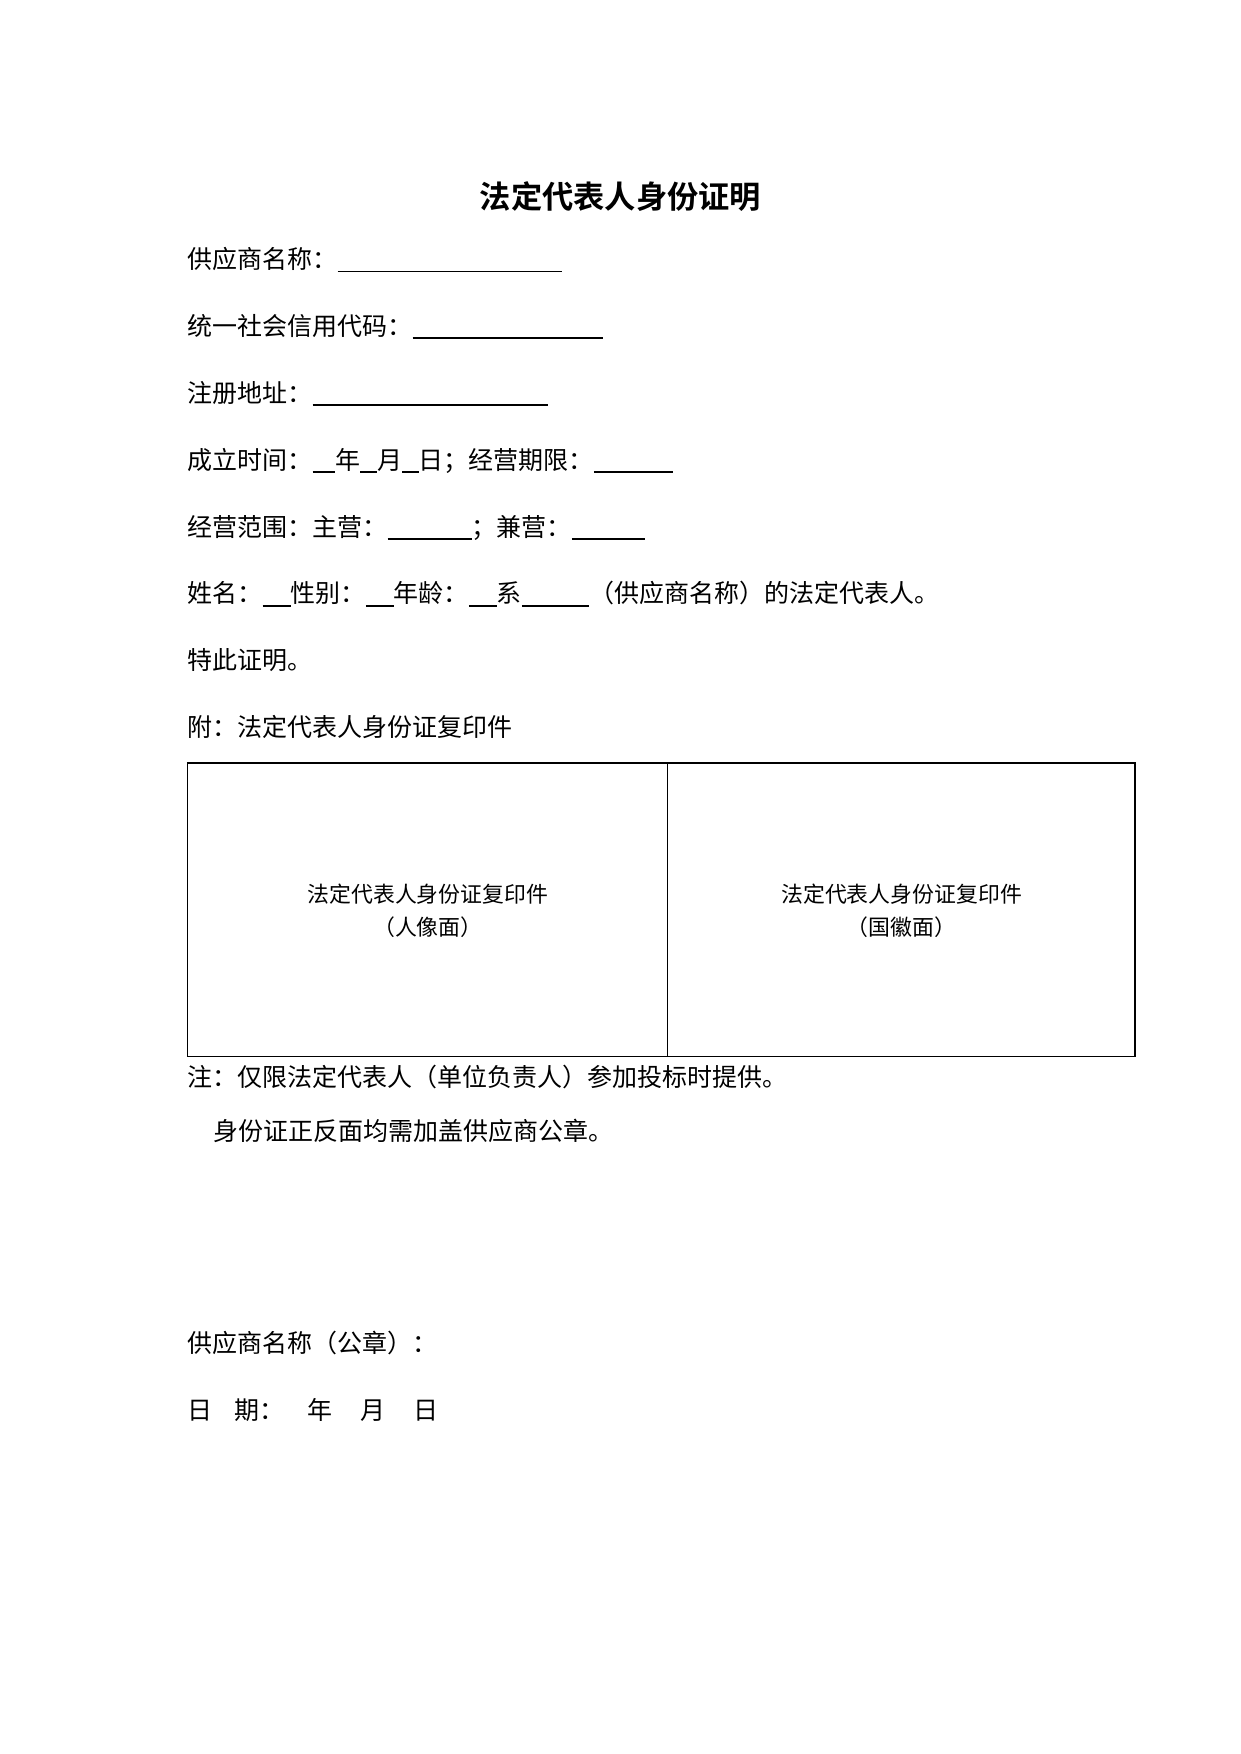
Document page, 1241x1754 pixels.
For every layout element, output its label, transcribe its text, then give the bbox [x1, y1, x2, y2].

text 日 期： 年 月 日 [187, 1391, 1053, 1427]
table_header 法定代表人身份证复印件 （人像面） [188, 764, 667, 1056]
text 注册地址： [187, 373, 1053, 409]
text 统一社会信用代码： [187, 306, 1053, 343]
text 供应商名称： [187, 239, 1053, 276]
text 特此证明。 [187, 641, 1053, 677]
table_header 法定代表人身份证复印件 （国徽面） [668, 764, 1134, 1056]
text 身份证正反面均需加盖供应商公章。 [187, 1111, 1053, 1148]
text 经营范围：主营： ；兼营： [187, 507, 1053, 543]
text 注：仅限法定代表人（单位负责人）参加投标时提供。 [187, 1057, 1053, 1093]
text 成立时间： 年 月 日；经营期限： [187, 440, 1053, 476]
text 姓名： 性别： 年龄： 系 （供应商名称）的法定代表人。 [187, 574, 1053, 610]
text 供应商名称（公章）： [187, 1324, 1053, 1360]
text 附：法定代表人身份证复印件 [187, 708, 1053, 744]
text 法定代表人身份证明 [187, 162, 1053, 227]
